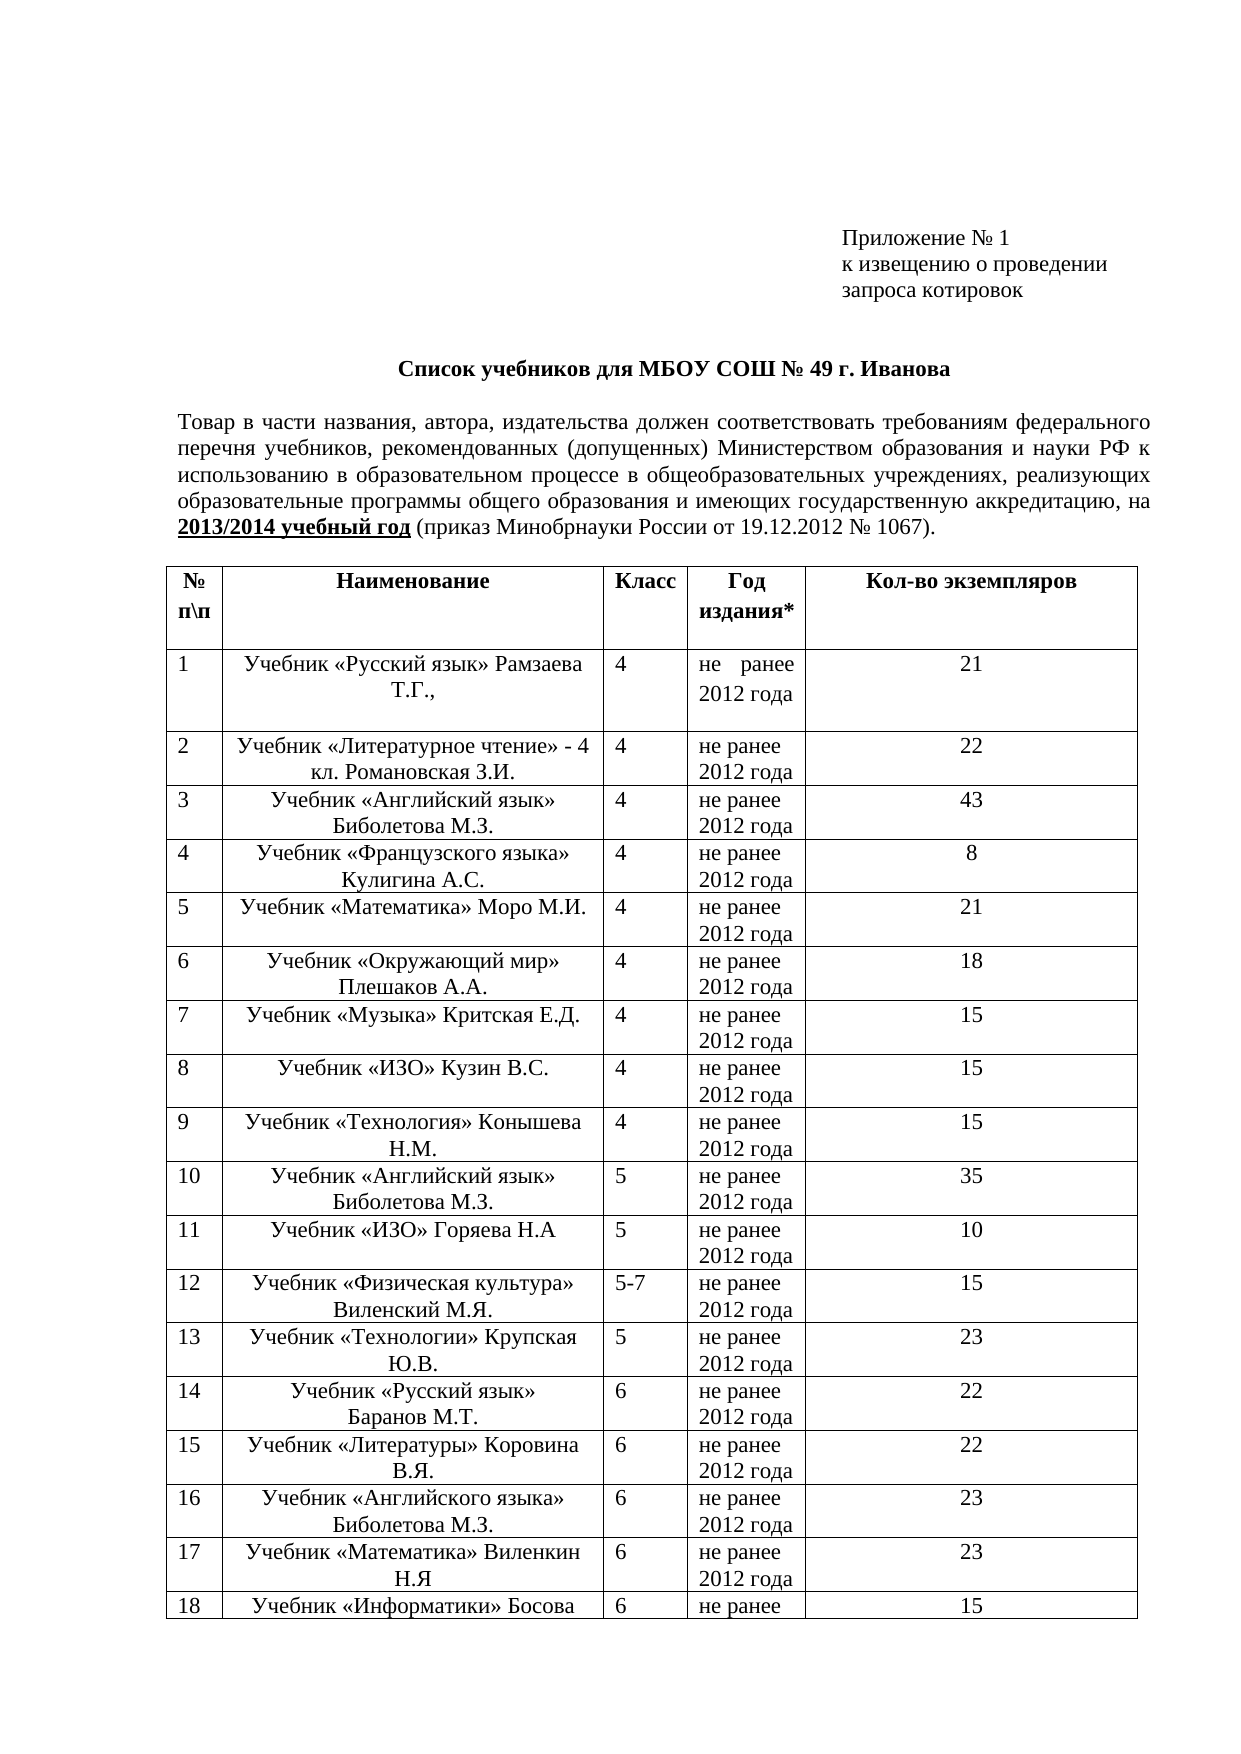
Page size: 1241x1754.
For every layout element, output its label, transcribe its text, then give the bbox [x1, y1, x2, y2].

table_cell не ранее 2012 года [688, 1108, 805, 1161]
table_header Год издания* [688, 567, 805, 649]
table_cell 22 [806, 1431, 1137, 1483]
table_cell Учебник «Английский язык» Биболетова М.З. [223, 1162, 603, 1215]
table_cell 35 [806, 1162, 1137, 1215]
table_cell 15 [167, 1431, 222, 1483]
table_cell 15 [806, 1270, 1137, 1322]
table_cell не ранее 2012 года [688, 840, 805, 892]
table_cell 5-7 [604, 1270, 687, 1322]
table_cell 6 [604, 1485, 687, 1537]
table_cell не ранее 2012 года [688, 1323, 805, 1376]
table_cell не ранее 2012 года [688, 732, 805, 785]
table_cell 4 [604, 893, 687, 946]
text Приложение № 1 [842, 223, 1152, 250]
table_cell 23 [806, 1485, 1137, 1537]
table_cell 5 [604, 1323, 687, 1376]
table_cell Учебник «Математика» Виленкин Н.Я [223, 1538, 603, 1591]
table_cell Учебник «Русский язык» Баранов М.Т. [223, 1377, 603, 1430]
table_cell Учебник «Литературы» Коровина В.Я. [223, 1431, 603, 1483]
table_cell 4 [604, 650, 687, 731]
text запроса котировок [842, 276, 1152, 303]
table_cell Учебник «Математика» Моро М.И. [223, 893, 603, 946]
table_cell не ранее 2012 года [688, 1055, 805, 1107]
table_cell 5 [167, 893, 222, 946]
table_cell 4 [604, 786, 687, 838]
table_cell не ранее 2012 года [688, 786, 805, 838]
table_cell 6 [167, 947, 222, 1000]
table_cell Учебник «Окружающий мир» Плешаков А.А. [223, 947, 603, 1000]
table_cell не ранее 2012 года [688, 1162, 805, 1215]
table_cell не ранее 2012 года [688, 650, 805, 731]
table_cell 5 [604, 1216, 687, 1268]
table_header Кол-во экземпляров [806, 567, 1137, 649]
table_cell 13 [167, 1323, 222, 1376]
table_cell Учебник «Английский язык» Биболетова М.З. [223, 786, 603, 838]
table_cell 9 [167, 1108, 222, 1161]
table_cell 4 [604, 1055, 687, 1107]
table_cell 22 [806, 732, 1137, 785]
table_cell 17 [167, 1538, 222, 1591]
table_cell 8 [167, 1055, 222, 1107]
table_cell 4 [604, 732, 687, 785]
table_cell не ранее 2012 года [688, 893, 805, 946]
table_cell 4 [604, 1108, 687, 1161]
table_header № п\п [167, 567, 222, 649]
table_cell 18 [806, 947, 1137, 1000]
table_cell 4 [167, 840, 222, 892]
table_cell 22 [806, 1377, 1137, 1430]
table_cell Учебник «Технология» Конышева Н.М. [223, 1108, 603, 1161]
table_cell Учебник «Русский язык» Рамзаева Т.Г., [223, 650, 603, 731]
table_cell 15 [806, 1592, 1137, 1618]
table_cell не ранее 2012 года [688, 1538, 805, 1591]
table_header Наименование [223, 567, 603, 649]
table_cell 23 [806, 1538, 1137, 1591]
table_cell 1 [167, 650, 222, 731]
table_cell не ранее 2012 года [688, 1001, 805, 1053]
table_cell 15 [806, 1108, 1137, 1161]
text Список учебников для МБОУ СОШ № 49 г. Иванова [177, 355, 1152, 382]
table_cell 10 [167, 1162, 222, 1215]
table_cell 16 [167, 1485, 222, 1537]
table_cell 6 [604, 1592, 687, 1618]
table_cell не ранее 2012 года [688, 1377, 805, 1430]
table_cell Учебник «Физическая культура» Виленский М.Я. [223, 1270, 603, 1322]
table_cell 23 [806, 1323, 1137, 1376]
table_cell 2 [167, 732, 222, 785]
table_cell 43 [806, 786, 1137, 838]
table_cell Учебник «Музыка» Критская Е.Д. [223, 1001, 603, 1053]
table_cell 21 [806, 650, 1137, 731]
table_cell Учебник «Французского языка» Кулигина А.С. [223, 840, 603, 892]
table_cell 5 [604, 1162, 687, 1215]
table_cell Учебник «ИЗО» Кузин В.С. [223, 1055, 603, 1107]
table_cell не ранее 2012 года [688, 1270, 805, 1322]
table_cell 10 [806, 1216, 1137, 1268]
table_cell 21 [806, 893, 1137, 946]
table_cell Учебник «Литературное чтение» - 4 кл. Романовская З.И. [223, 732, 603, 785]
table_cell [223, 1592, 603, 1618]
table_cell 4 [604, 840, 687, 892]
table_cell Учебник «Технологии» Крупская Ю.В. [223, 1323, 603, 1376]
table_cell 4 [604, 1001, 687, 1053]
table_cell 15 [806, 1055, 1137, 1107]
table_cell 14 [167, 1377, 222, 1430]
table_cell 11 [167, 1216, 222, 1268]
table_cell 6 [604, 1431, 687, 1483]
table_header Класс [604, 567, 687, 649]
table_cell Учебник «Английского языка» Биболетова М.З. [223, 1485, 603, 1537]
table_cell не ранее 2012 года [688, 1592, 805, 1618]
table_cell 4 [604, 947, 687, 1000]
table_cell 15 [806, 1001, 1137, 1053]
table_cell 7 [167, 1001, 222, 1053]
text Товар в части названия, автора, издательства должен соответствовать требованиям федерального перечня учебников, рекомендованных (допущенных) Министерством образования и науки РФ к использованию в образовательном процессе в общеобразовательных учреждениях, реализующих образовательные программы общего образования и имеющих государственную аккредитацию, на 2013/2014 учебный год (приказ Минобрнауки России от 19.12.2012 № 1067). [177, 408, 1152, 540]
table_cell Учебник «ИЗО» Горяева Н.А [223, 1216, 603, 1268]
table_cell не ранее 2012 года [688, 1485, 805, 1537]
table_cell не ранее 2012 года [688, 947, 805, 1000]
table_cell 18 [167, 1592, 222, 1618]
table_cell 6 [604, 1377, 687, 1430]
table_cell 3 [167, 786, 222, 838]
table_cell 6 [604, 1538, 687, 1591]
table_cell не ранее 2012 года [688, 1431, 805, 1483]
table_cell 8 [806, 840, 1137, 892]
table_cell 12 [167, 1270, 222, 1322]
table_cell не ранее 2012 года [688, 1216, 805, 1268]
text к извещению о проведении [842, 250, 1152, 276]
